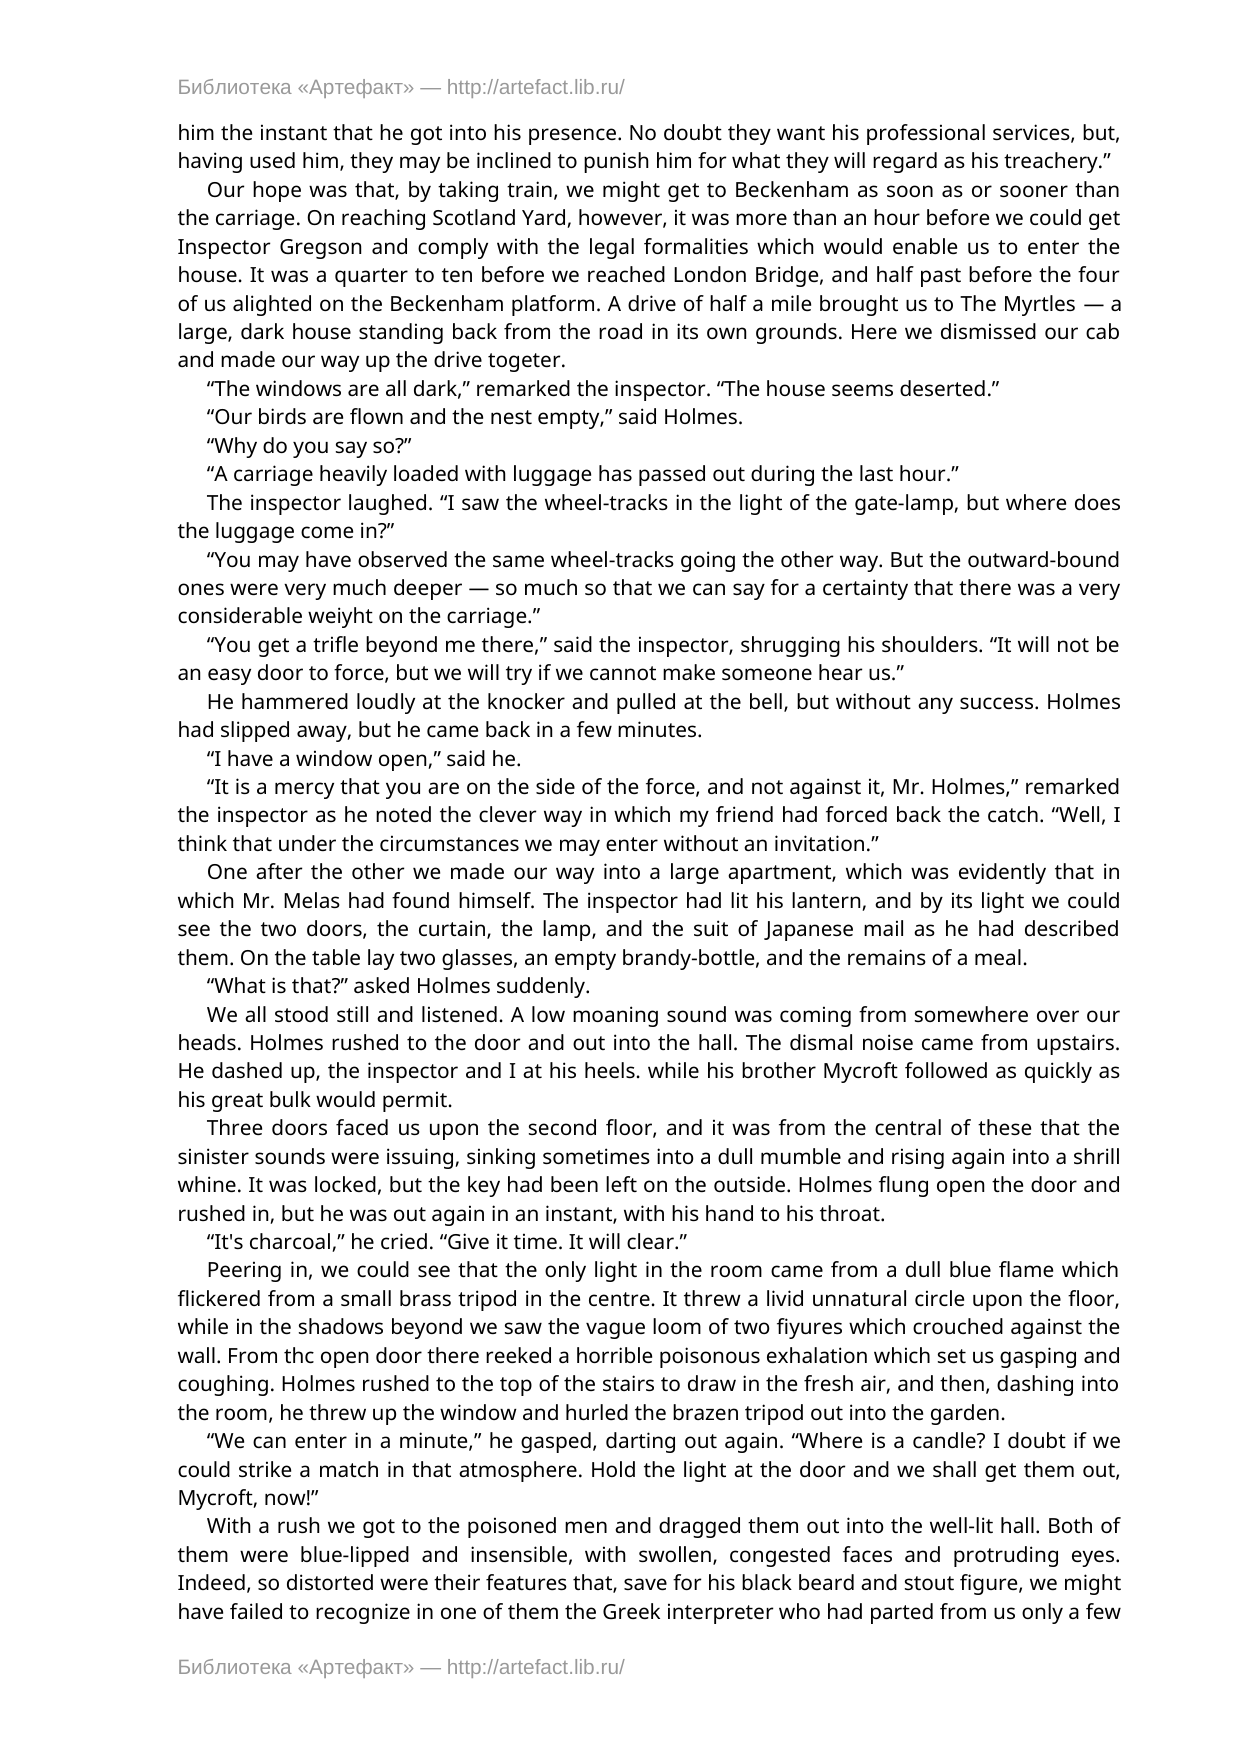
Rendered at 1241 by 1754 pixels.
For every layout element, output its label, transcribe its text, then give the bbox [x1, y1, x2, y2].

text Our hope was that, by taking train, we might get to Beckenham as soon as or sooner than the carriage. On reaching Scotland Yard, however, it was more than an hour before we could get Inspector Gregson and comply with the legal formalities which would enable us to enter the house. It was a quarter to ten before we reached London Bridge, and half past before the four of us alighted on the Beckenham platform. A drive of half a mile brought us to The Myrtles — a large, dark house standing back from the road in its own grounds. Here we dismissed our cab and made our way up the drive togeter. [177, 175, 1122, 374]
text “You may have observed the same wheel-tracks going the other way. But the outward-bound ones were very much deeper — so much so that we can say for a certainty that there was a very considerable weiyht on the carriage.” [177, 545, 1122, 630]
text “Why do you say so?” [177, 431, 1122, 459]
text “We can enter in a minute,” he gasped, darting out again. “Where is a candle? I doubt if we could strike a match in that atmosphere. Hold the light at the door and we shall get them out, Mycroft, now!” [177, 1426, 1122, 1512]
text We all stood still and listened. A low moaning sound was coming from somewhere over our heads. Holmes rushed to the door and out into the hall. The dismal noise came from upstairs. He dashed up, the inspector and I at his heels. while his brother Mycroft followed as quickly as his great bulk would permit. [177, 1000, 1122, 1113]
text “I have a window open,” said he. [177, 744, 1122, 772]
text He hammered loudly at the knocker and pulled at the bell, but without any success. Holmes had slipped away, but he came back in a few minutes. [177, 687, 1122, 744]
text Three doors faced us upon the second floor, and it was from the central of these that the sinister sounds were issuing, sinking sometimes into a dull mumble and rising again into a shrill whine. It was locked, but the key had been left on the outside. Holmes flung open the door and rushed in, but he was out again in an instant, with his hand to his throat. [177, 1113, 1122, 1227]
text The inspector laughed. “I saw the wheel-tracks in the light of the gate-lamp, but where does the luggage come in?” [177, 488, 1122, 545]
text “The windows are all dark,” remarked the inspector. “The house seems deserted.” [177, 374, 1122, 402]
text “It is a mercy that you are on the side of the force, and not against it, Mr. Holmes,” remarked the inspector as he noted the clever way in which my friend had forced back the catch. “Well, I think that under the circumstances we may enter without an invitation.” [177, 772, 1122, 857]
text “What is that?” asked Holmes suddenly. [177, 971, 1122, 1000]
text “A carriage heavily loaded with luggage has passed out during the last hour.” [177, 459, 1122, 488]
text “It's charcoal,” he cried. “Give it time. It will clear.” [177, 1227, 1122, 1256]
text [177, 118, 1122, 175]
text “Our birds are flown and the nest empty,” said Holmes. [177, 402, 1122, 431]
text One after the other we made our way into a large apartment, which was evidently that in which Mr. Melas had found himself. The inspector had lit his lantern, and by its light we could see the two doors, the curtain, the lamp, and the suit of Japanese mail as he had described them. On the table lay two glasses, an empty brandy-bottle, and the remains of a meal. [177, 857, 1122, 971]
text Peering in, we could see that the only light in the room came from a dull blue flame which flickered from a small brass tripod in the centre. It threw a livid unnatural circle upon the floor, while in the shadows beyond we saw the vague loom of two fiyures which crouched against the wall. From thc open door there reeked a horrible poisonous exhalation which set us gasping and coughing. Holmes rushed to the top of the stairs to draw in the fresh air, and then, dashing into the room, he threw up the window and hurled the brazen tripod out into the garden. [177, 1256, 1122, 1426]
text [177, 1512, 1122, 1625]
text “You get a trifle beyond me there,” said the inspector, shrugging his shoulders. “It will not be an easy door to force, but we will try if we cannot make someone hear us.” [177, 630, 1122, 687]
